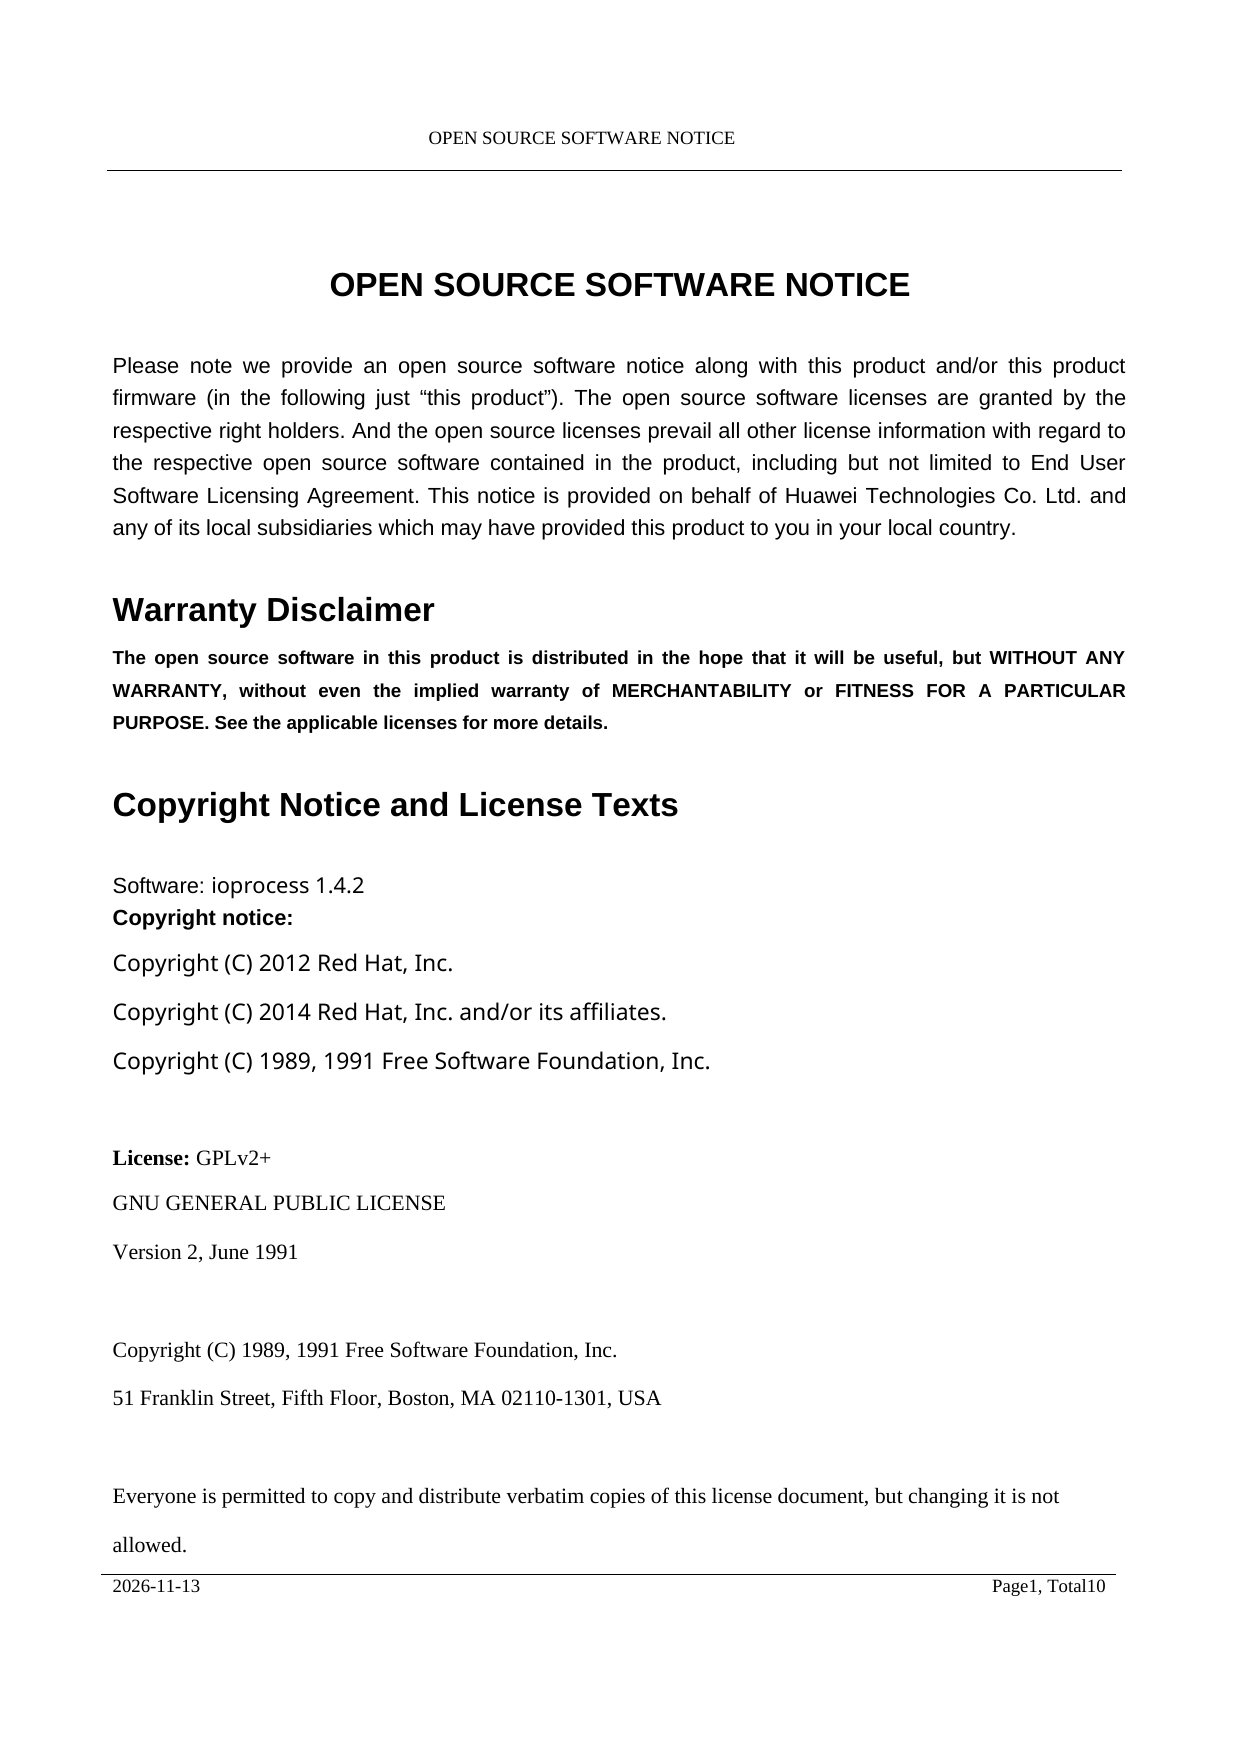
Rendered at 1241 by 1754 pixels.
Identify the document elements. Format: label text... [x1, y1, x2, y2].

text Please note we provide an open source software notice along with this product and/or this product firmware (in the following just “this product”). The open source software licenses are granted by the respective right holders. And the open source licenses prevail all other license information with regard to the respective open source software contained in the product, including but not limited to End User Software Licensing Agreement. This notice is provided on behalf of Huawei Technologies Co. Ltd. and any of its local subsidiaries which may have provided this product to you in your local country. [112, 349, 1128, 544]
text Warranty Disclaimer [112, 576, 1128, 641]
text Copyright Notice and License Texts [112, 771, 1128, 836]
text Copyright notice: [112, 901, 1128, 934]
text Software: ioprocess 1.4.2 [112, 869, 1128, 901]
text Copyright (C) 2012 Red Hat, Inc. Copyright (C) 2014 Red Hat, Inc. and/or its affiliates. Copyright (C) 1989, 1991 Free Software Foundation, Inc. [112, 947, 1128, 1125]
text The open source software in this product is distributed in the hope that it will be useful, but WITHOUT ANY WARRANTY, without even the implied warranty of MERCHANTABILITY or FITNESS FOR A PARTICULAR PURPOSE. See the applicable licenses for more details. [112, 641, 1128, 739]
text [112, 1187, 1128, 1560]
text OPEN SOURCE SOFTWARE NOTICE [112, 251, 1128, 316]
text License: GPLv2+ [112, 1142, 1128, 1174]
